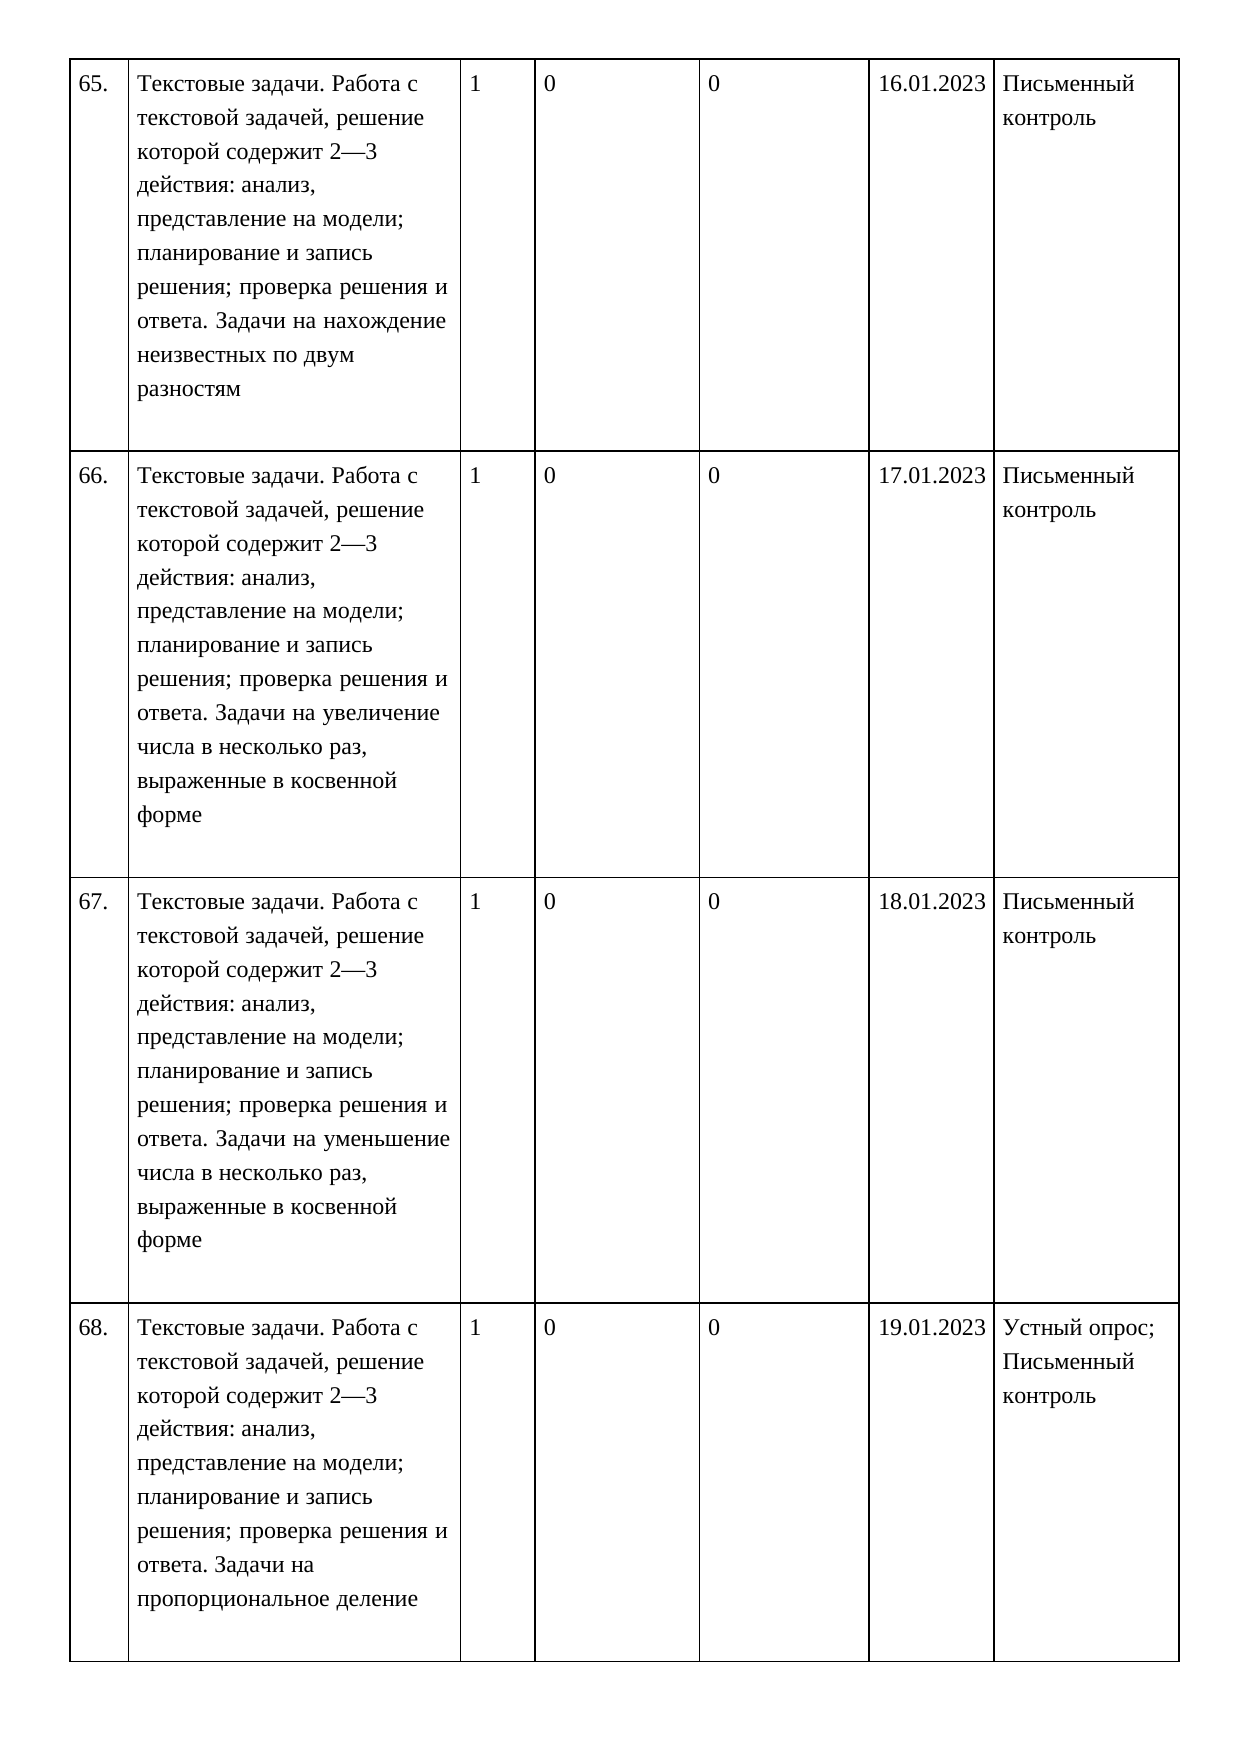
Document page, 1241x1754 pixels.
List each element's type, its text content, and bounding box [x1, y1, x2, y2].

table_cell 1 [461, 1304, 534, 1661]
table_cell 1 [461, 878, 534, 1302]
table_cell 0 [700, 1304, 868, 1661]
table_cell Текстовые задачи. Работа с текстовой задачей, решение которой содержит 2—3 действия: анализ, представление на модели; планирование и запись решения; проверка решения и ответа. Задачи на увеличение числа в несколько раз, выраженные в косвенной форме [129, 452, 460, 876]
table_cell 17.01.2023 [870, 452, 993, 876]
table_cell Письменный контроль [995, 878, 1178, 1302]
table_header Письменный контроль [995, 60, 1178, 450]
table_cell 67. [71, 878, 128, 1302]
table_cell 18.01.2023 [870, 878, 993, 1302]
table_cell Устный опрос; Письменный контроль [995, 1304, 1178, 1661]
table_header 0 [700, 60, 868, 450]
table_cell 1 [461, 452, 534, 876]
table_header Текстовые задачи. Работа с текстовой задачей, решение которой содержит 2—3 действия: анализ, представление на модели; планирование и запись решения; проверка решения и ответа. Задачи на нахождение неизвестных по двум разностям [129, 60, 460, 450]
table_cell 0 [536, 878, 699, 1302]
table_cell Текстовые задачи. Работа с текстовой задачей, решение которой содержит 2—3 действия: анализ, представление на модели; планирование и запись решения; проверка решения и ответа. Задачи на уменьшение числа в несколько раз, выраженные в косвенной форме [129, 878, 460, 1302]
table_header 1 [461, 60, 534, 450]
table_cell 19.01.2023 [870, 1304, 993, 1661]
table_header 16.01.2023 [870, 60, 993, 450]
table_header 65. [71, 60, 128, 450]
table_header 0 [536, 60, 699, 450]
table_cell 0 [536, 452, 699, 876]
table_cell Письменный контроль [995, 452, 1178, 876]
table_cell Текстовые задачи. Работа с текстовой задачей, решение которой содержит 2—3 действия: анализ, представление на модели; планирование и запись решения; проверка решения и ответа. Задачи на пропорциональное деление [129, 1304, 460, 1661]
table_cell 0 [536, 1304, 699, 1661]
table_cell 0 [700, 878, 868, 1302]
table_cell 68. [71, 1304, 128, 1661]
table_cell 66. [71, 452, 128, 876]
table_cell 0 [700, 452, 868, 876]
